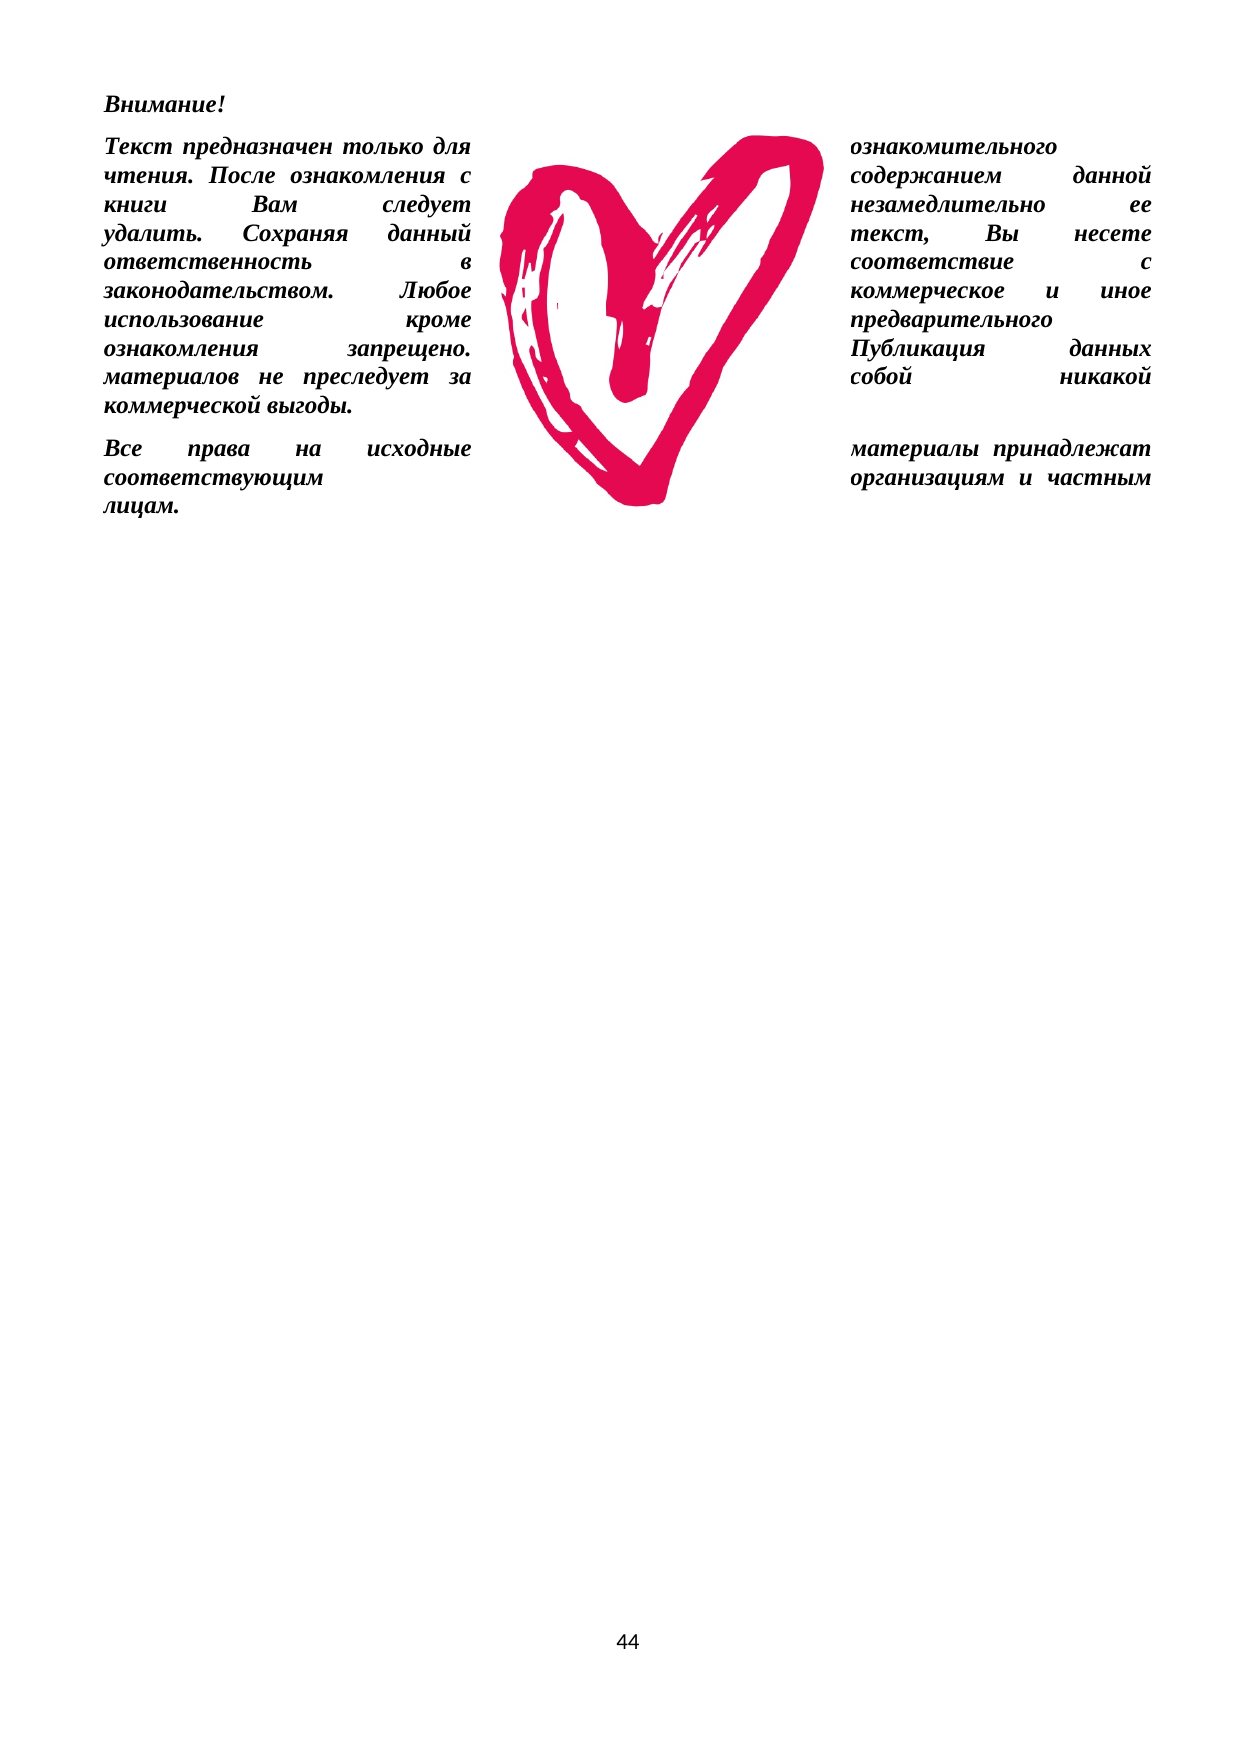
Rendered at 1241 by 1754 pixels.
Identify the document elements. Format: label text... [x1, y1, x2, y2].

picture [471, 100, 851, 525]
text Внимание! [103, 89, 1152, 117]
text Все права на исходные материалы принадлежат соответствующим организациям и частным лицам. [851, 433, 1152, 519]
text Все права на исходные материалы принадлежат соответствующим организациям и частным лицам. [103, 433, 471, 519]
text Текст предназначен только для ознакомительного чтения. После ознакомления с содержанием данной книги Вам следует незамедлительно ее удалить. Сохраняя данный текст, Вы несете ответственность в соответствие с законодательством. Любое коммерческое и иное использование кроме предварительного ознакомления запрещено. Публикация данных материалов не преследует за собой никакой коммерческой выгоды. [851, 131, 1152, 419]
text Текст предназначен только для ознакомительного чтения. После ознакомления с содержанием данной книги Вам следует незамедлительно ее удалить. Сохраняя данный текст, Вы несете ответственность в соответствие с законодательством. Любое коммерческое и иное использование кроме предварительного ознакомления запрещено. Публикация данных материалов не преследует за собой никакой коммерческой выгоды. [103, 131, 471, 419]
